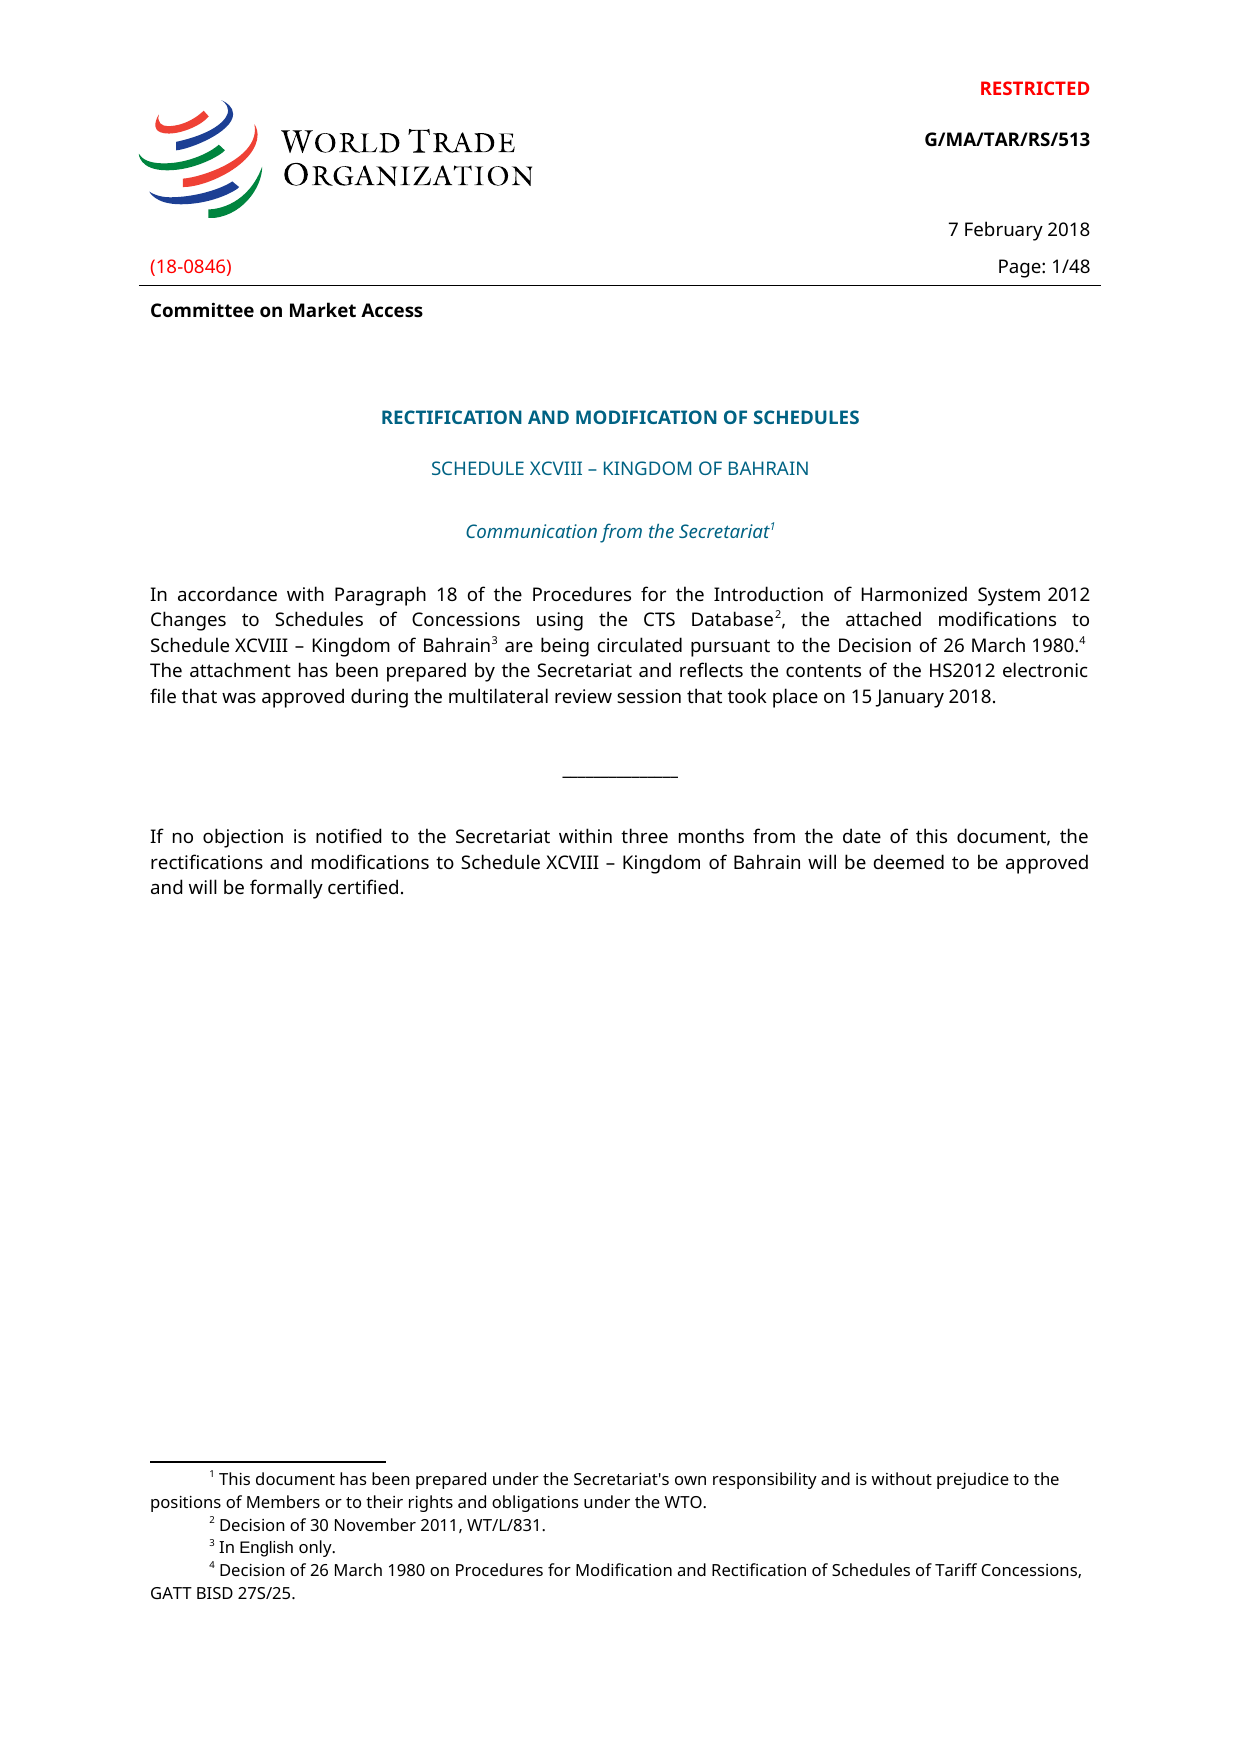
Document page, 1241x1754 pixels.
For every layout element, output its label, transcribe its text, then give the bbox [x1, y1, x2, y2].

title SCHEDULE xCVIII – KINGDOM OF BAHRAIN [150, 455, 1090, 481]
text In accordance with Paragraph 18 of the Procedures for the Introduction of Harmonized System 2012 Changes to Schedules of Concessions using the CTS Database, the attached modifications to Schedule XCVIII – Kingdom of Bahrain are being circulated pursuant to the Decision of 26 March 1980. The attachment has been prepared by the Secretariat and reflects the contents of the HS2012 electronic file that was approved during the multilateral review session that took place on 15 January 2018. [150, 581, 1090, 709]
title rectification and modification of schedules [150, 405, 1090, 430]
text If no objection is notified to the Secretariat within three months from the date of this document, the rectifications and modifications to Schedule XCVIII – Kingdom of Bahrain will be deemed to be approved and will be formally certified. [150, 824, 1090, 900]
title Communication from the Secretariat [150, 518, 1090, 544]
text _______________ [150, 756, 1090, 781]
